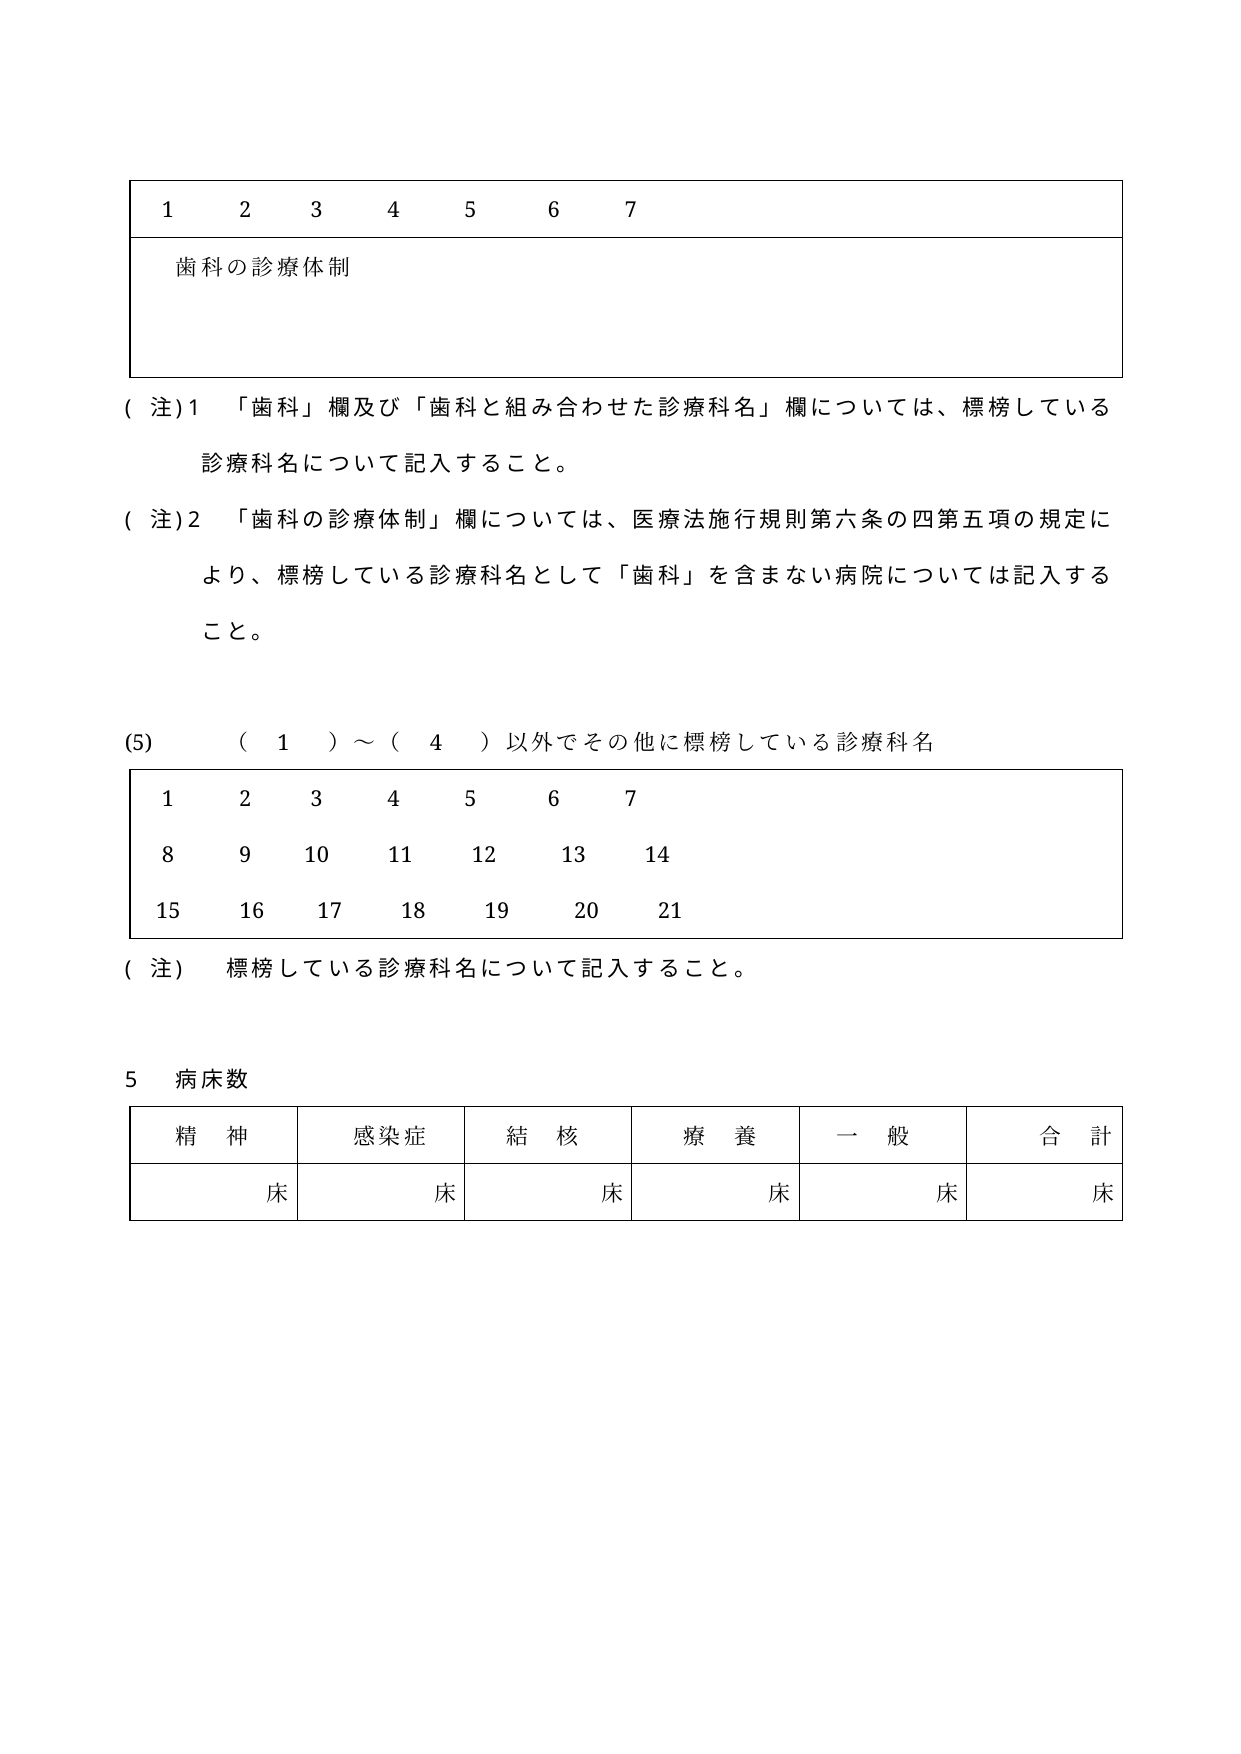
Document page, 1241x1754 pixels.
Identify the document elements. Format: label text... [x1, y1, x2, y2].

table_cell 床 [131, 1164, 297, 1220]
table_header 療 養 [632, 1107, 799, 1163]
text (注) 1 「歯科」欄及び「歯科と組み合わせた診療科名」欄については、標榜している診療科名について記入すること。 [124, 378, 1116, 490]
table_cell 歯科の診療体制 [131, 238, 1122, 377]
text (注) 2 「歯科の診療体制」欄については、医療法施行規則第六条の四第五項の規定により、標榜している診療科名として「歯科」を含まない病院については記入すること。 [124, 490, 1116, 657]
text (注) 標榜している診療科名について記入すること。 [124, 939, 1116, 994]
table_cell 床 [800, 1164, 966, 1220]
table_header 合 計 [967, 1107, 1122, 1163]
table_cell 床 [465, 1164, 631, 1220]
table_header 一 般 [800, 1107, 966, 1163]
table_header 感染症 [298, 1107, 464, 1163]
table_header 1 2 3 4 5 6 7 8 9 10 11 12 13 14 15 16 17 18 19 20 21 [131, 770, 1122, 938]
text 5 病床数 [124, 1050, 1116, 1106]
table_header 精 神 [131, 1107, 297, 1163]
table_header 結 核 [465, 1107, 631, 1163]
table_cell 床 [967, 1164, 1122, 1220]
text (5) （1）～（4）以外でその他に標榜している診療科名 [124, 713, 1116, 769]
table_cell 床 [298, 1164, 464, 1220]
table_cell 床 [632, 1164, 799, 1220]
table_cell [131, 181, 1122, 237]
